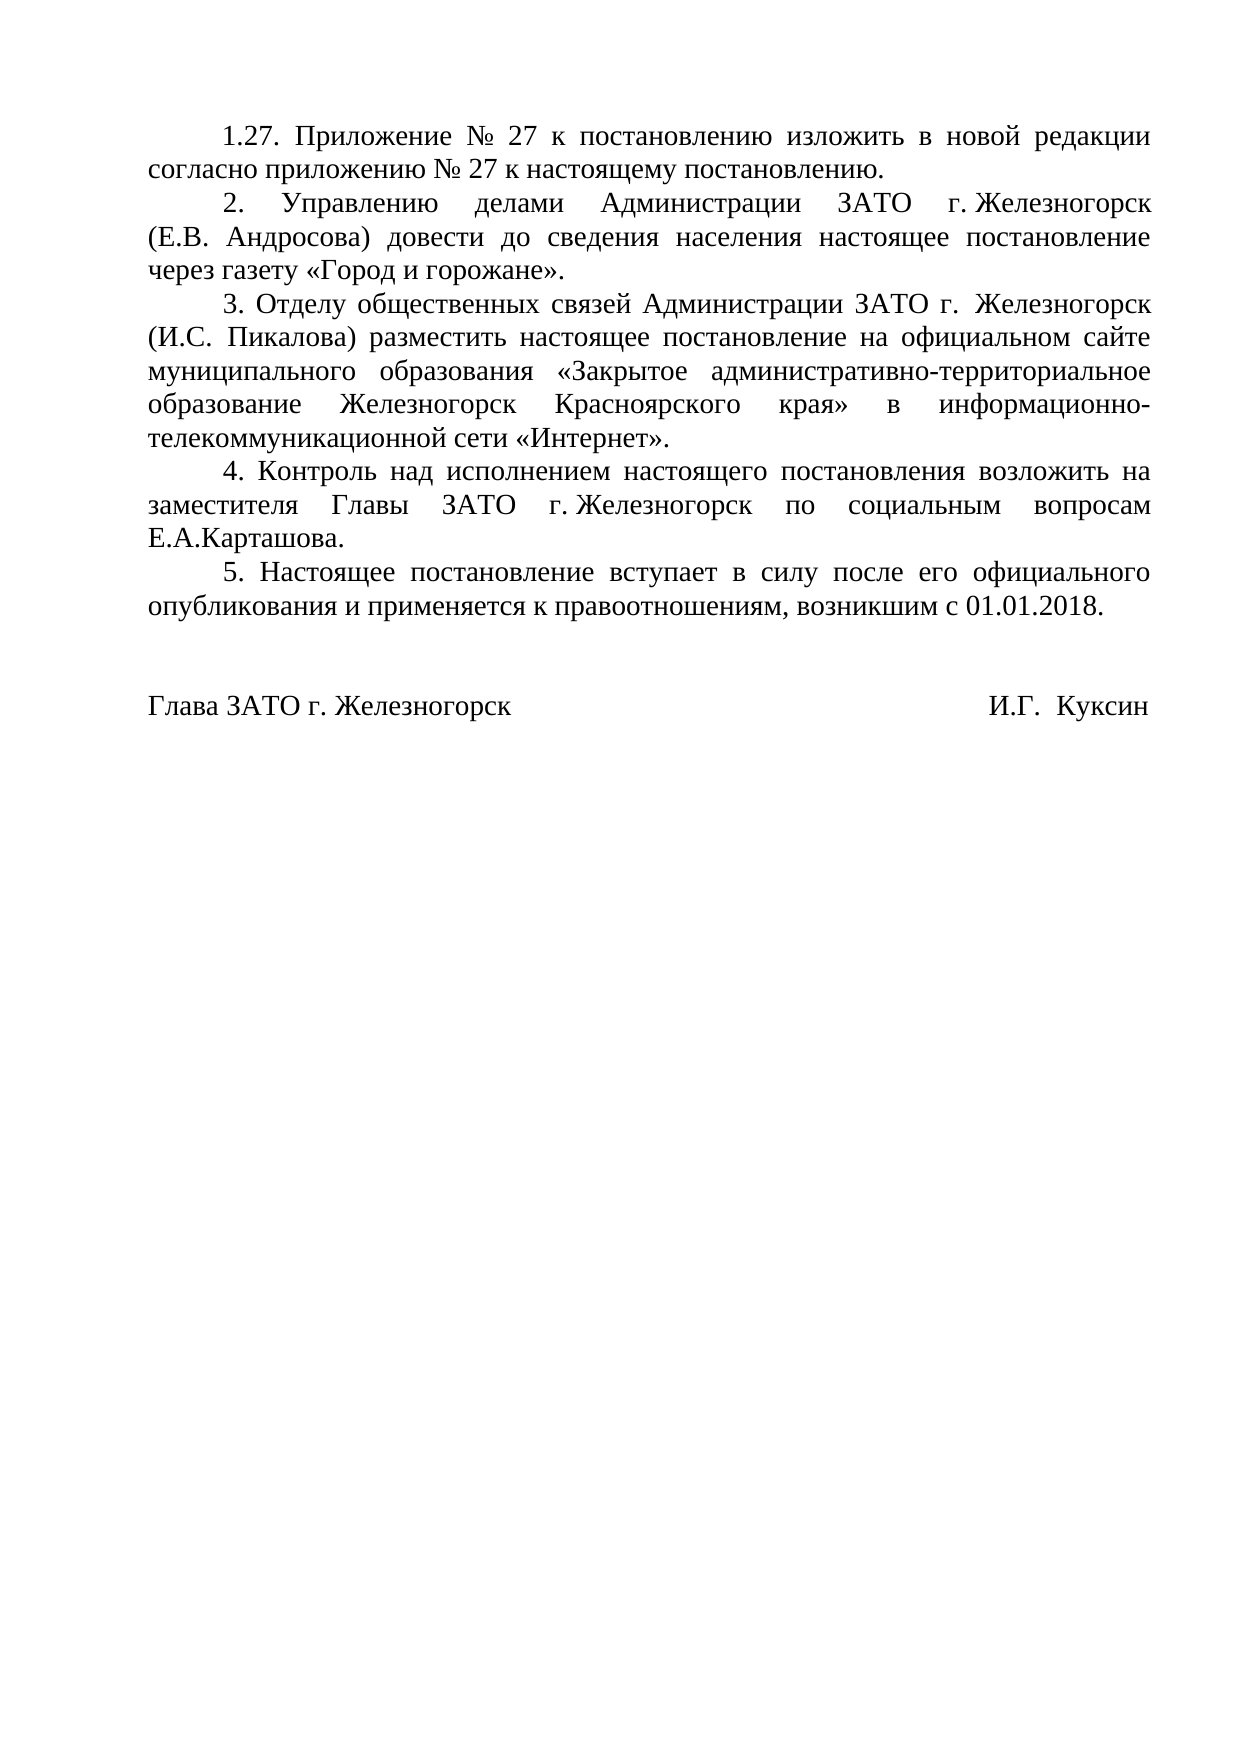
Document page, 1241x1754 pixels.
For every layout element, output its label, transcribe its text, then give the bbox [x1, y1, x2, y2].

text 2. Управлению делами Администрации ЗАТО г. Железногорск (Е.В. Андросова) довести до сведения населения настоящее постановление через газету «Город и горожане». [148, 185, 1152, 286]
text 3. Отделу общественных связей Администрации ЗАТО г. Железногорск (И.С. Пикалова) разместить настоящее постановление на официальном сайте муниципального образования «Закрытое административно-территориальное образование Железногорск Красноярского края» в информационно-телекоммуникационной сети «Интернет». [148, 286, 1152, 453]
text 5. Настоящее постановление вступает в силу после его официального опубликования и применяется к правоотношениям, возникшим с 01.01.2018. [148, 554, 1152, 621]
list Приложение № 27 к постановлению изложить в новой редакции согласно приложению № 27 к настоящему постановлению. [148, 118, 1152, 185]
text Глава ЗАТО г. Железногорск И.Г. Куксин [148, 655, 1152, 751]
text 4. Контроль над исполнением настоящего постановления возложить на заместителя Главы ЗАТО г. Железногорск по социальным вопросам Е.А.Карташова. [148, 453, 1152, 554]
